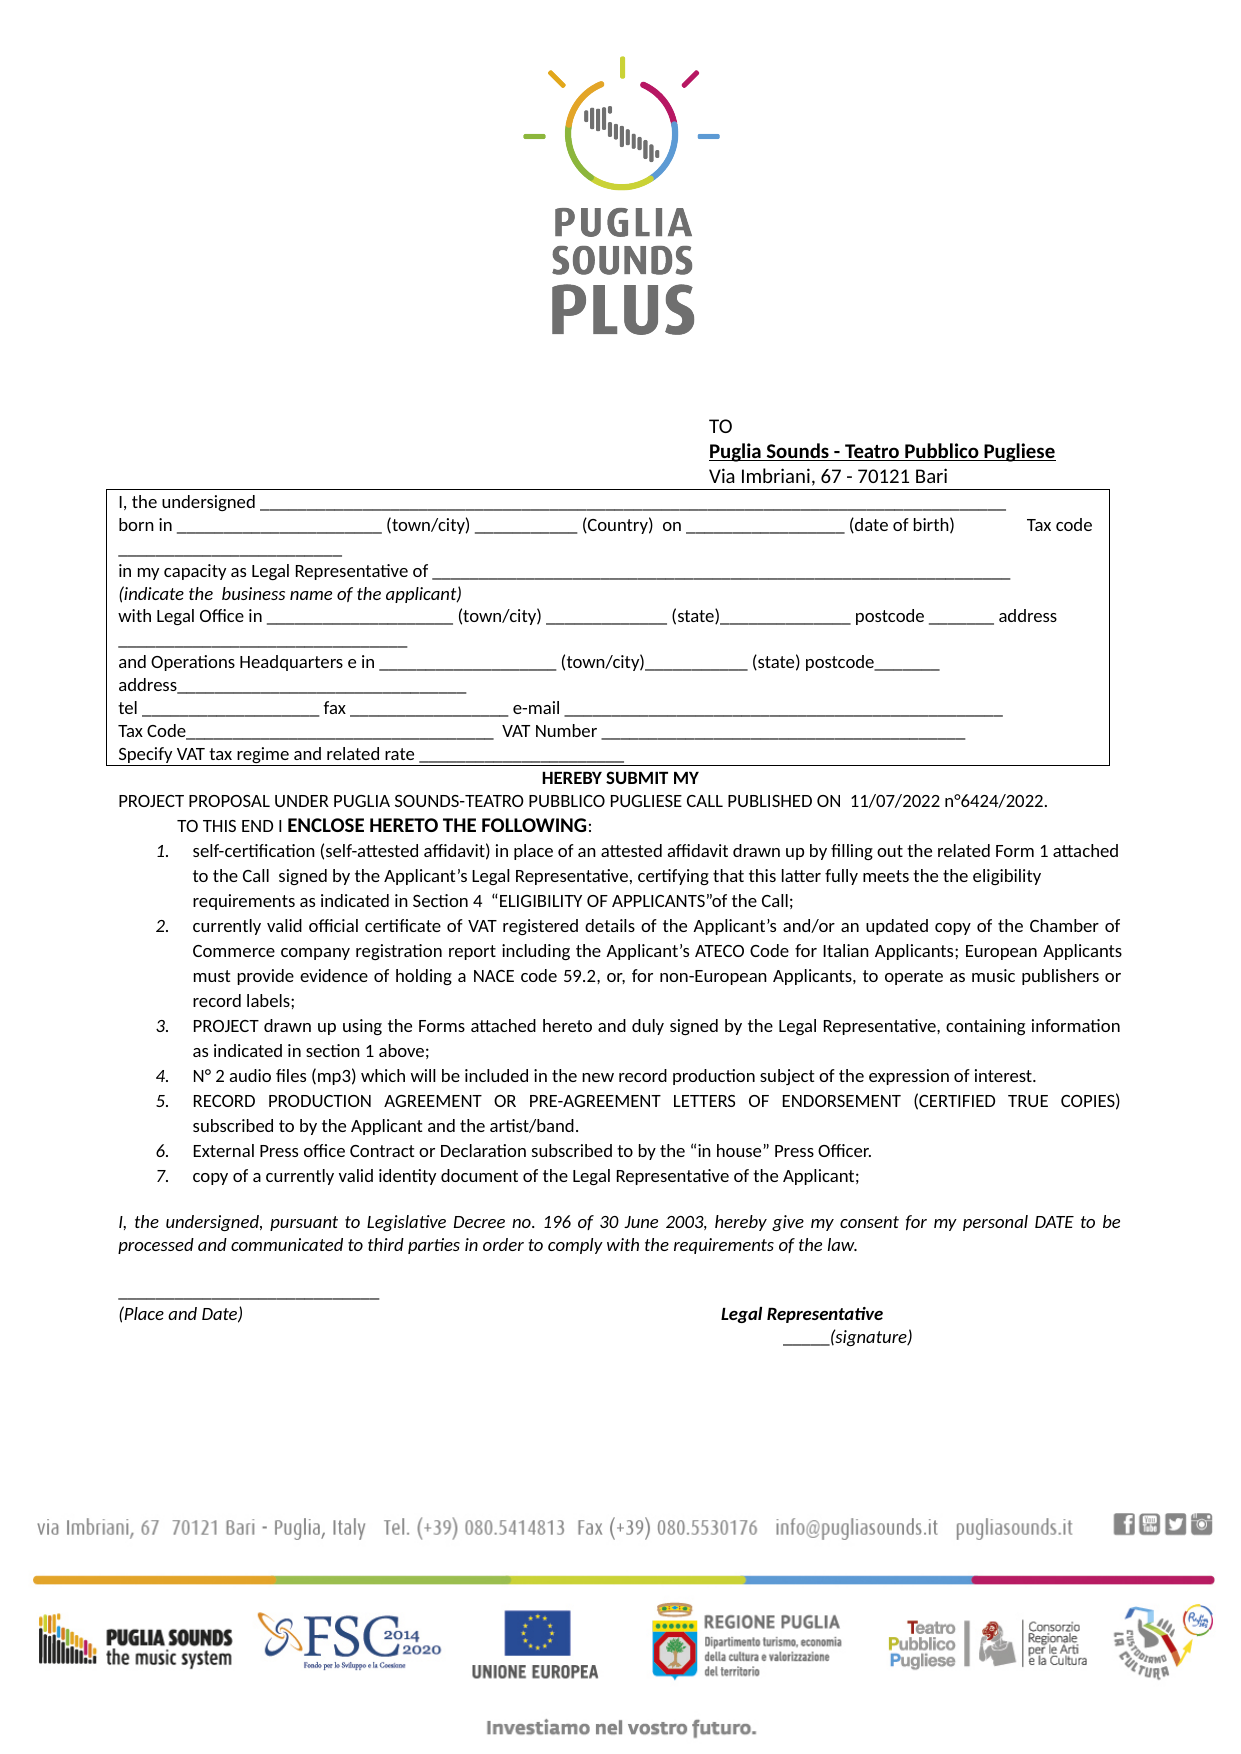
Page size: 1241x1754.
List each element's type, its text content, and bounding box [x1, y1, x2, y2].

list PROJECT drawn up using the Forms attached hereto and duly signed by the Legal Representative, containing information as indicated in section 1 above; [155, 1012, 1122, 1062]
table_header I, the undersigned ________________________________________________________________________________ [107, 490, 1109, 513]
table_cell born in ______________________ (town/city) ___________ (Country) on _________________ (date of birth) Tax code ________________________ [107, 513, 1109, 559]
list copy of a currently valid identity document of the Legal Representative of the Applicant; [155, 1162, 1122, 1187]
picture [20, 1513, 1223, 1754]
list currently valid official certificate of VAT registered details of the Applicant’s and/or an updated copy of the Chamber of Commerce company registration report including the Applicant’s ATECO Code for Italian Applicants; European Applicants must provide evidence of holding a NACE code 59.2, or, for non-European Applicants, to operate as music publishers or record labels; [155, 912, 1122, 1012]
table_cell and Operations Headquarters e in ___________________ (town/city)___________ (state) postcode_______ address_______________________________ [107, 651, 1109, 696]
table_cell Tax Code_________________________________ VAT Number _______________________________________ Specify VAT tax regime and related rate ______________________ [107, 719, 1109, 765]
table_cell with Legal Office in ____________________ (town/city) _____________ (state)______________ postcode _______ address _______________________________ [107, 605, 1109, 651]
text TO [635, 413, 1122, 438]
table_cell in my capacity as Legal Representative of ______________________________________________________________ [107, 559, 1109, 582]
text Puglia Sounds - Teatro Pubblico Pugliese [709, 438, 1122, 464]
text Via Imbriani, 67 - 70121 Bari [635, 464, 1122, 489]
text I, the undersigned, pursuant to Legislative Decree no. 196 of 30 June 2003, hereby give my consent for my personal DATE to be processed and communicated to third parties in order to comply with the requirements of the law. [118, 1210, 1122, 1256]
text PROJECT PROPOSAL UNDER PUGLIA SOUNDS-TEATRO PUBBLICO PUGLIESE CALL PUBLISHED ON 11/07/2022 n°6424/2022. [118, 789, 1122, 812]
list N° 2 audio files (mp3) which will be included in the new record production subject of the expression of interest. [155, 1062, 1122, 1087]
list External Press office Contract or Declaration subscribed to by the “in house” Press Officer. [155, 1137, 1122, 1162]
text HEREBY SUBMIT MY [118, 766, 1122, 789]
table_cell tel ___________________ fax _________________ e-mail _______________________________________________ [107, 696, 1109, 719]
text TO THIS END I ENCLOSE HERETO THE FOLLOWING: [118, 812, 1122, 837]
picture [18, 34, 1222, 356]
list self-certification (self-attested affidavit) in place of an attested affidavit drawn up by filling out the related Form 1 attached to the Call signed by the Applicant’s Legal Representative, certifying that this latter fully meets the the eligibility requirements as indicated in Section 4 “ELIGIBILITY OF APPLICANTS”of the Call; [155, 837, 1122, 912]
text ____________________________ [118, 1279, 1122, 1302]
text _____(signature) [709, 1325, 1122, 1348]
table_cell (indicate the business name of the applicant) [107, 582, 1109, 605]
list RECORD PRODUCTION AGREEMENT OR PRE-AGREEMENT LETTERS OF ENDORSEMENT (CERTIFIED TRUE COPIES) subscribed to by the Applicant and the artist/band. [155, 1087, 1122, 1137]
text (Place and Date) Legal Representative [118, 1302, 1122, 1325]
